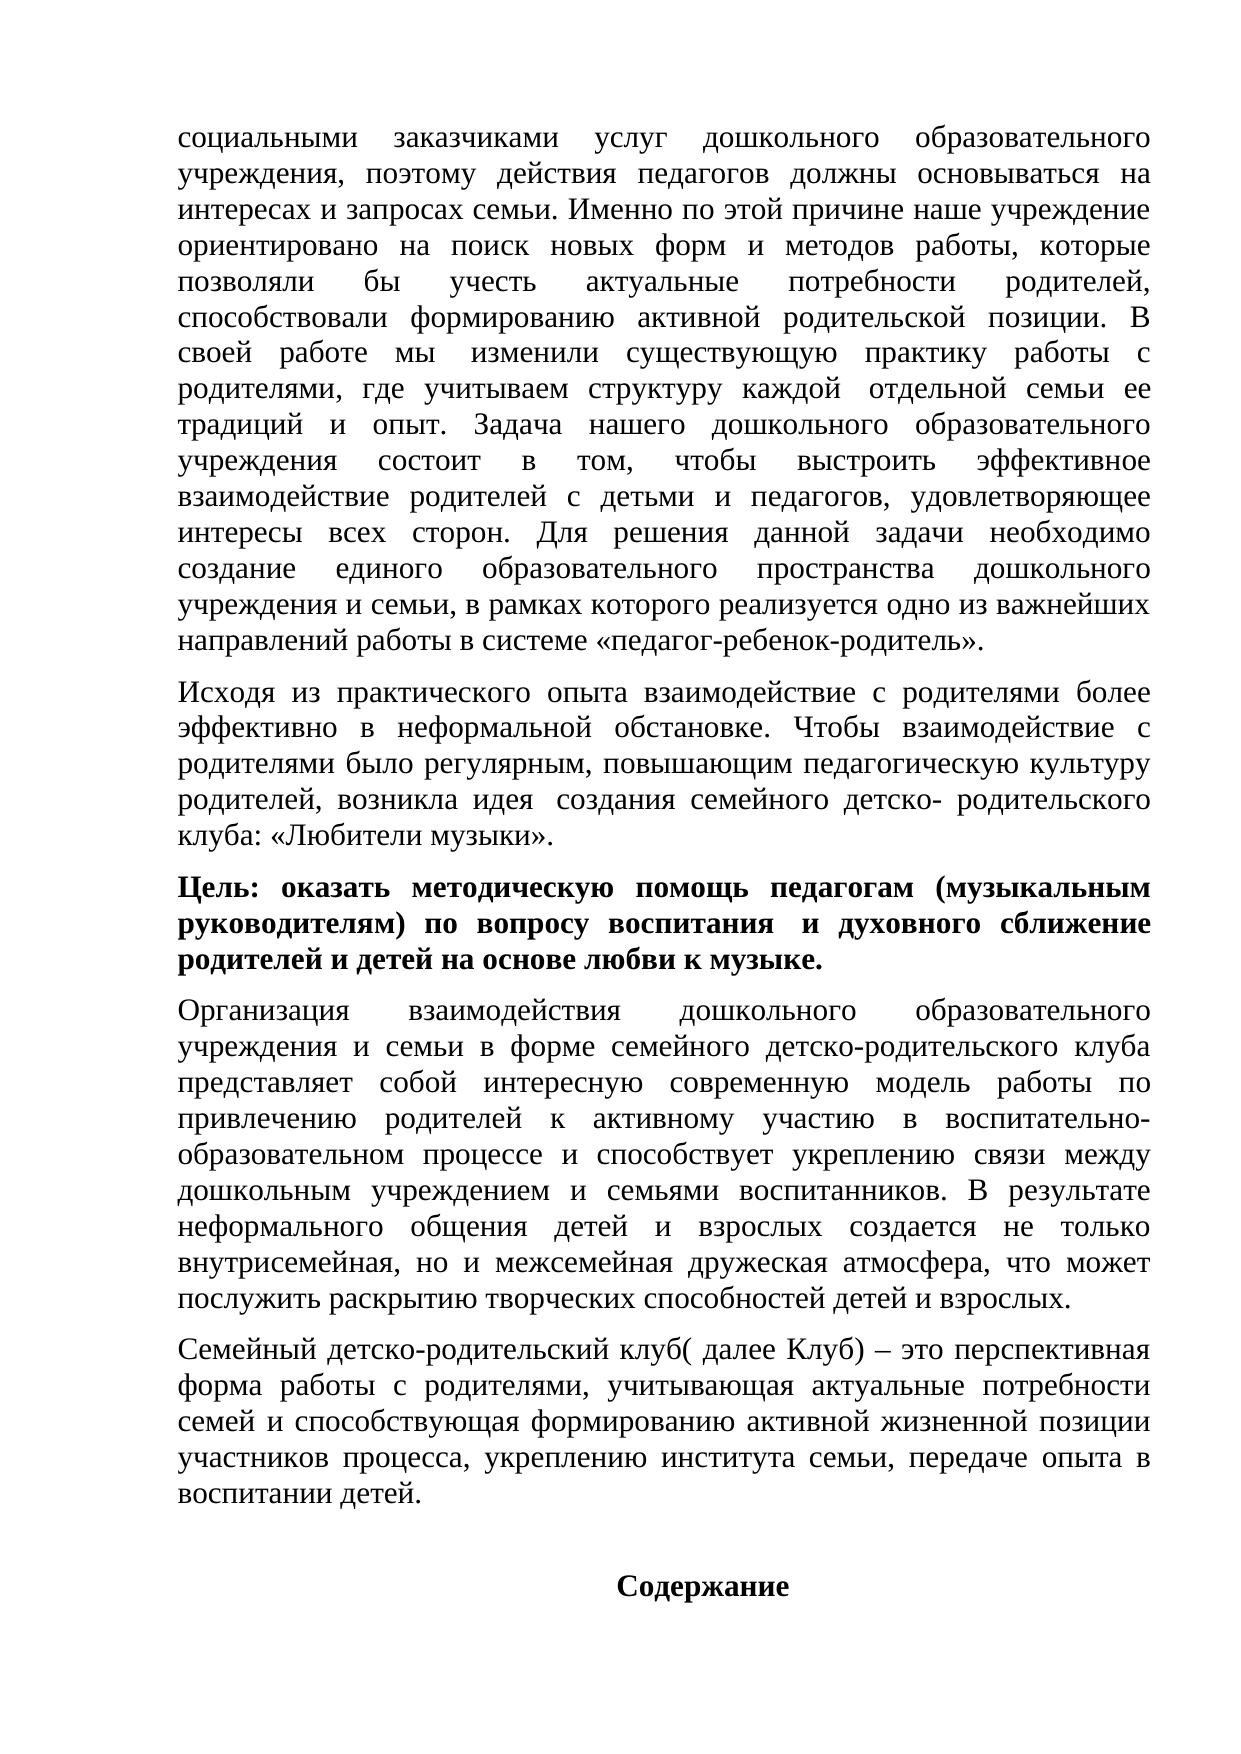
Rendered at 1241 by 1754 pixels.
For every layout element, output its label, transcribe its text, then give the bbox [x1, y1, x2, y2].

text Семейный детско-родительский клуб( далее Клуб) – это перспективная форма работы с родителями, учитывающая актуальные потребности семей и способствующая формированию активной жизненной позиции участников процесса, укреплению института семьи, передаче опыта в воспитании детей. [177, 1331, 1152, 1510]
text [177, 118, 1152, 657]
text Цель: оказать методическую помощь педагогам (музыкальным руководителям) по вопросу воспитания и духовного сближение родителей и детей на основе любви к музыке. [177, 868, 1152, 976]
text Исходя из практического опыта взаимодействие с родителями более эффективно в неформальной обстановке. Чтобы взаимодействие с родителями было регулярным, повышающим педагогическую культуру родителей, возникла идея создания семейного детско- родительского клуба: «Любители музыки». [177, 673, 1152, 852]
text Организация взаимодействия дошкольного образовательного учреждения и семьи в форме семейного детско-родительского клуба представляет собой интересную современную модель работы по привлечению родителей к активному участию в воспитательно-образовательном процессе и способствует укреплению связи между дошкольным учреждением и семьями воспитанников. В результате неформального общения детей и взрослых создается не только внутрисемейная, но и межсемейная дружеская атмосфера, что может послужить раскрытию творческих способностей детей и взрослых. [177, 992, 1152, 1315]
text Содержание [215, 1567, 1152, 1603]
